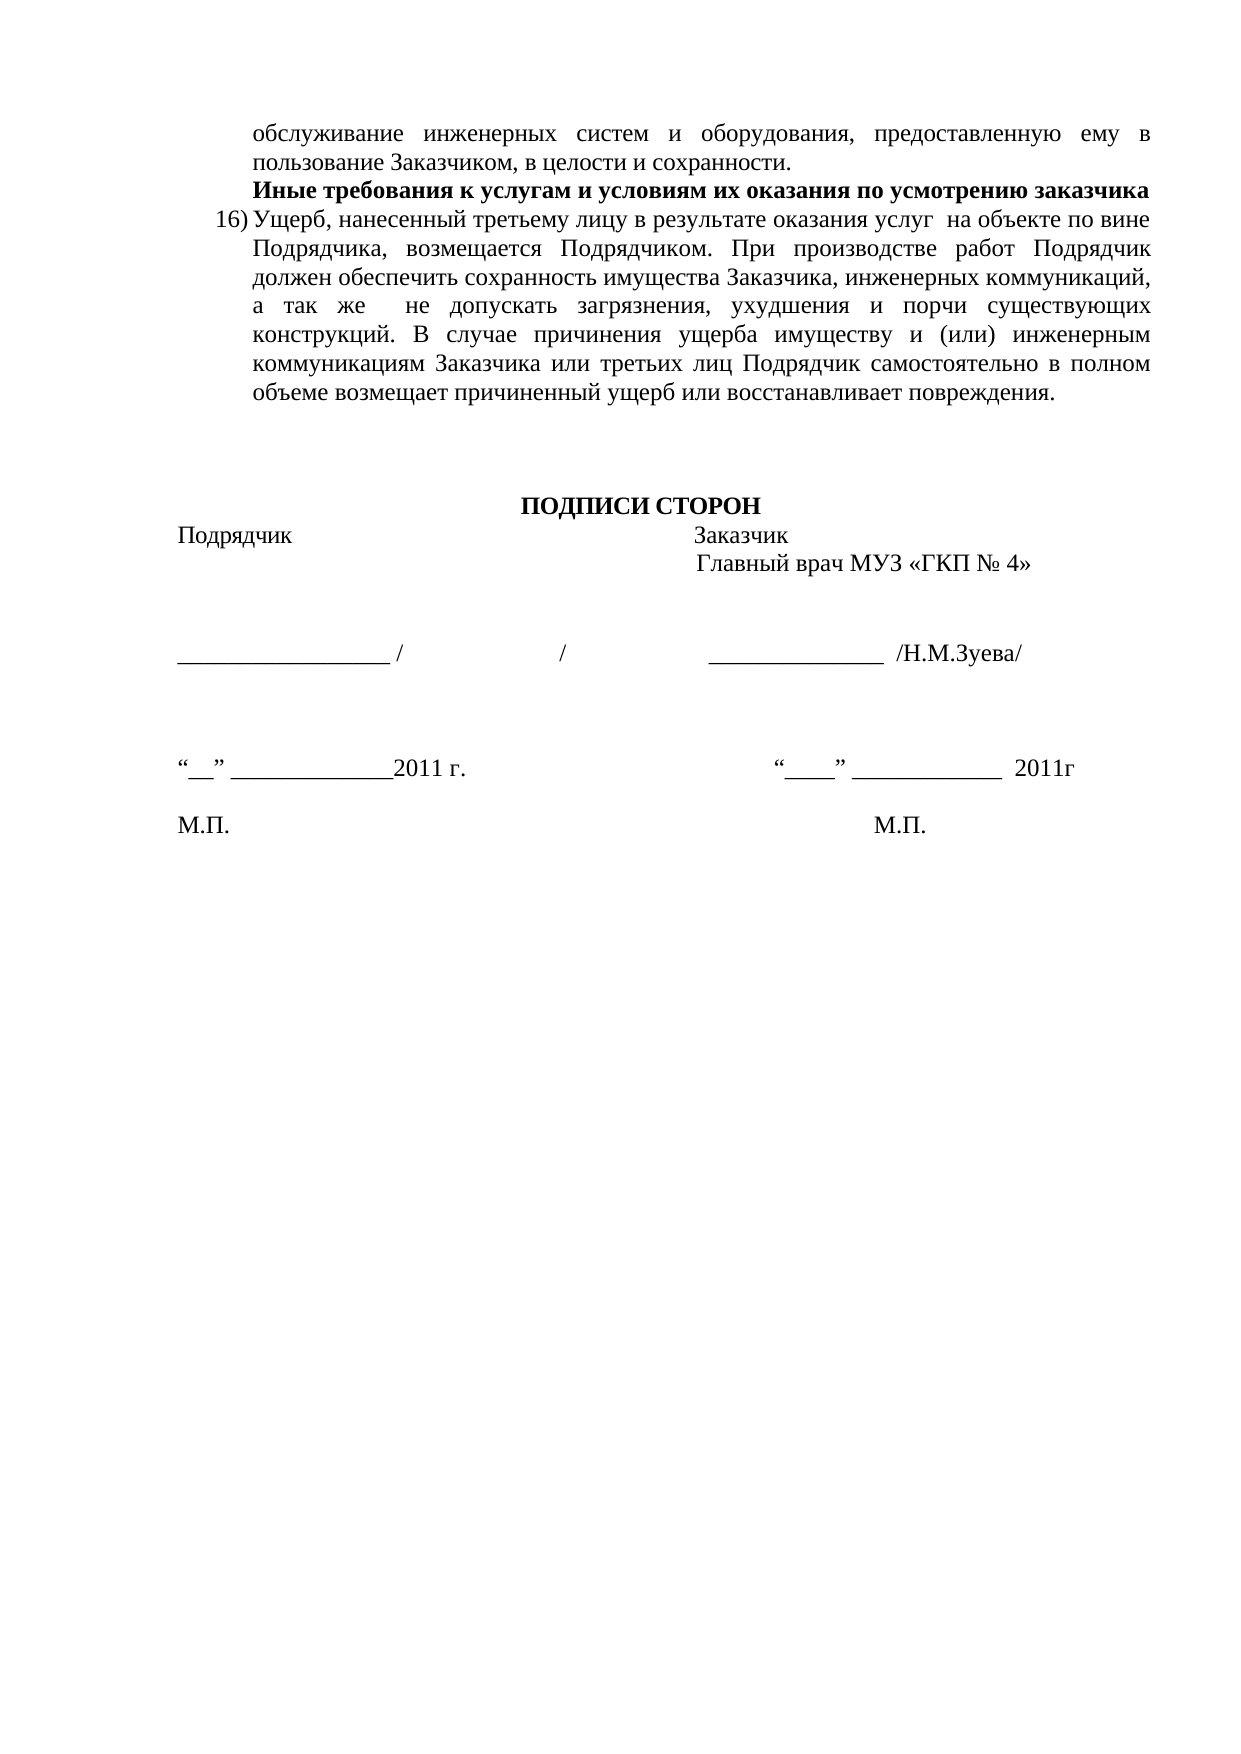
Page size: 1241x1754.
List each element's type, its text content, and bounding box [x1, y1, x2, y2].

text Главный врач МУЗ «ГКП № 4» [177, 548, 1152, 577]
text “__” _____________2011 г. “____” ____________ 2011г [177, 753, 1152, 782]
list Ущерб, нанесенный третьему лицу в результате оказания услуг на объекте по вине Подрядчика, возмещается Подрядчиком. При производстве работ Подрядчик должен обеспечить сохранность имущества Заказчика, инженерных коммуникаций, а так же не допускать загрязнения, ухудшения и порчи существующих конструкций. В случае причинения ущерба имуществу и (или) инженерным коммуникациям Заказчика или третьих лиц Подрядчик самостоятельно в полном объеме возмещает причиненный ущерб или восстанавливает повреждения. [215, 204, 1152, 406]
text Иные требования к услугам и условиям их оказания по усмотрению заказчика [252, 176, 1152, 204]
text М.П. М.П. [177, 810, 1152, 839]
text _________________ / / ______________ /Н.М.Зуева/ [177, 638, 1152, 667]
text Подрядчик Заказчик [177, 520, 1152, 548]
text ПОДПИСИ СТОРОН [178, 491, 1104, 520]
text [252, 118, 1152, 176]
